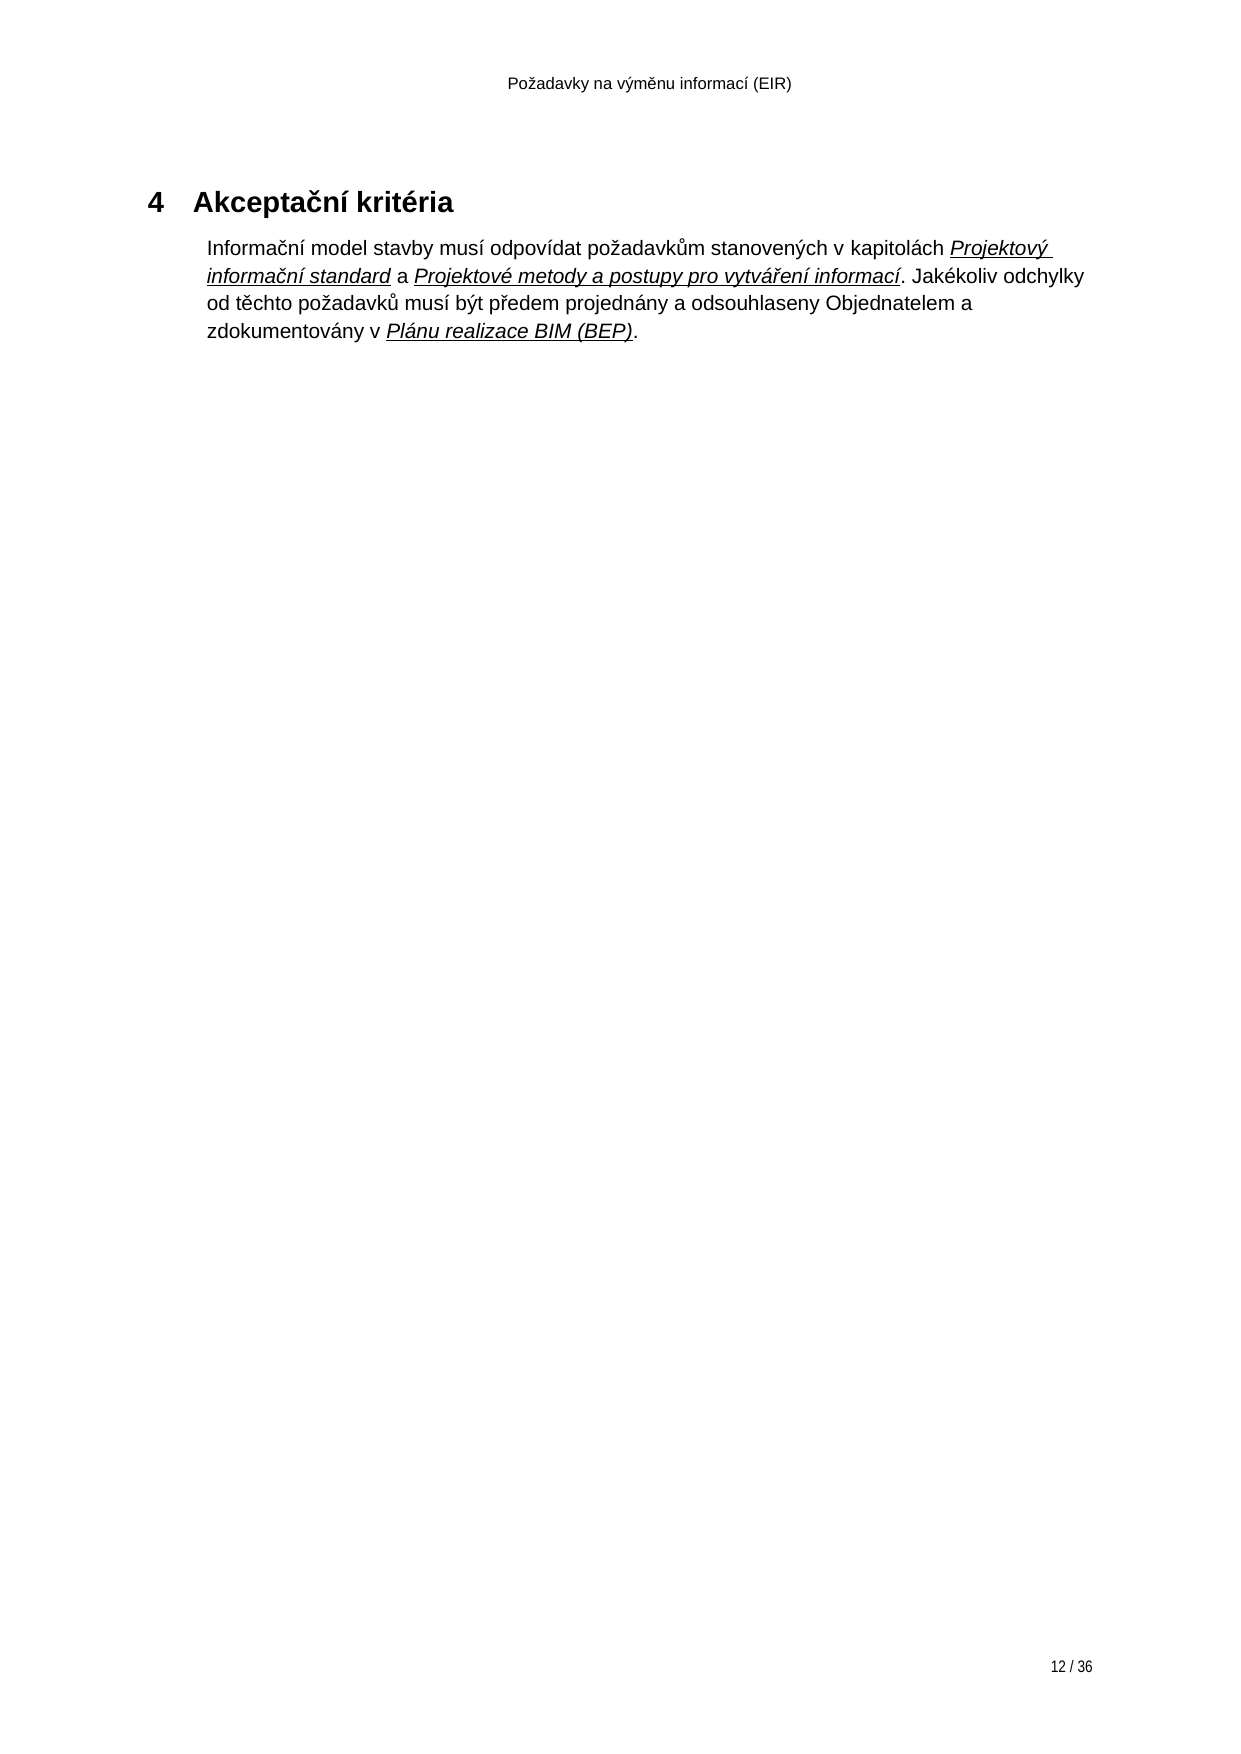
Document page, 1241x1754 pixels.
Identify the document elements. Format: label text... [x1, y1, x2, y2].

text Informační model stavby musí odpovídat požadavkům stanovených v kapitolách Projektový informační standard a Projektové metody a postupy pro vytváření informací. Jakékoliv odchylky od těchto požadavků musí být předem projednány a odsouhlaseny Objednatelem a zdokumentovány v Plánu realizace BIM (BEP). [207, 236, 1093, 343]
subtitle Akceptační kritéria [148, 185, 1093, 219]
